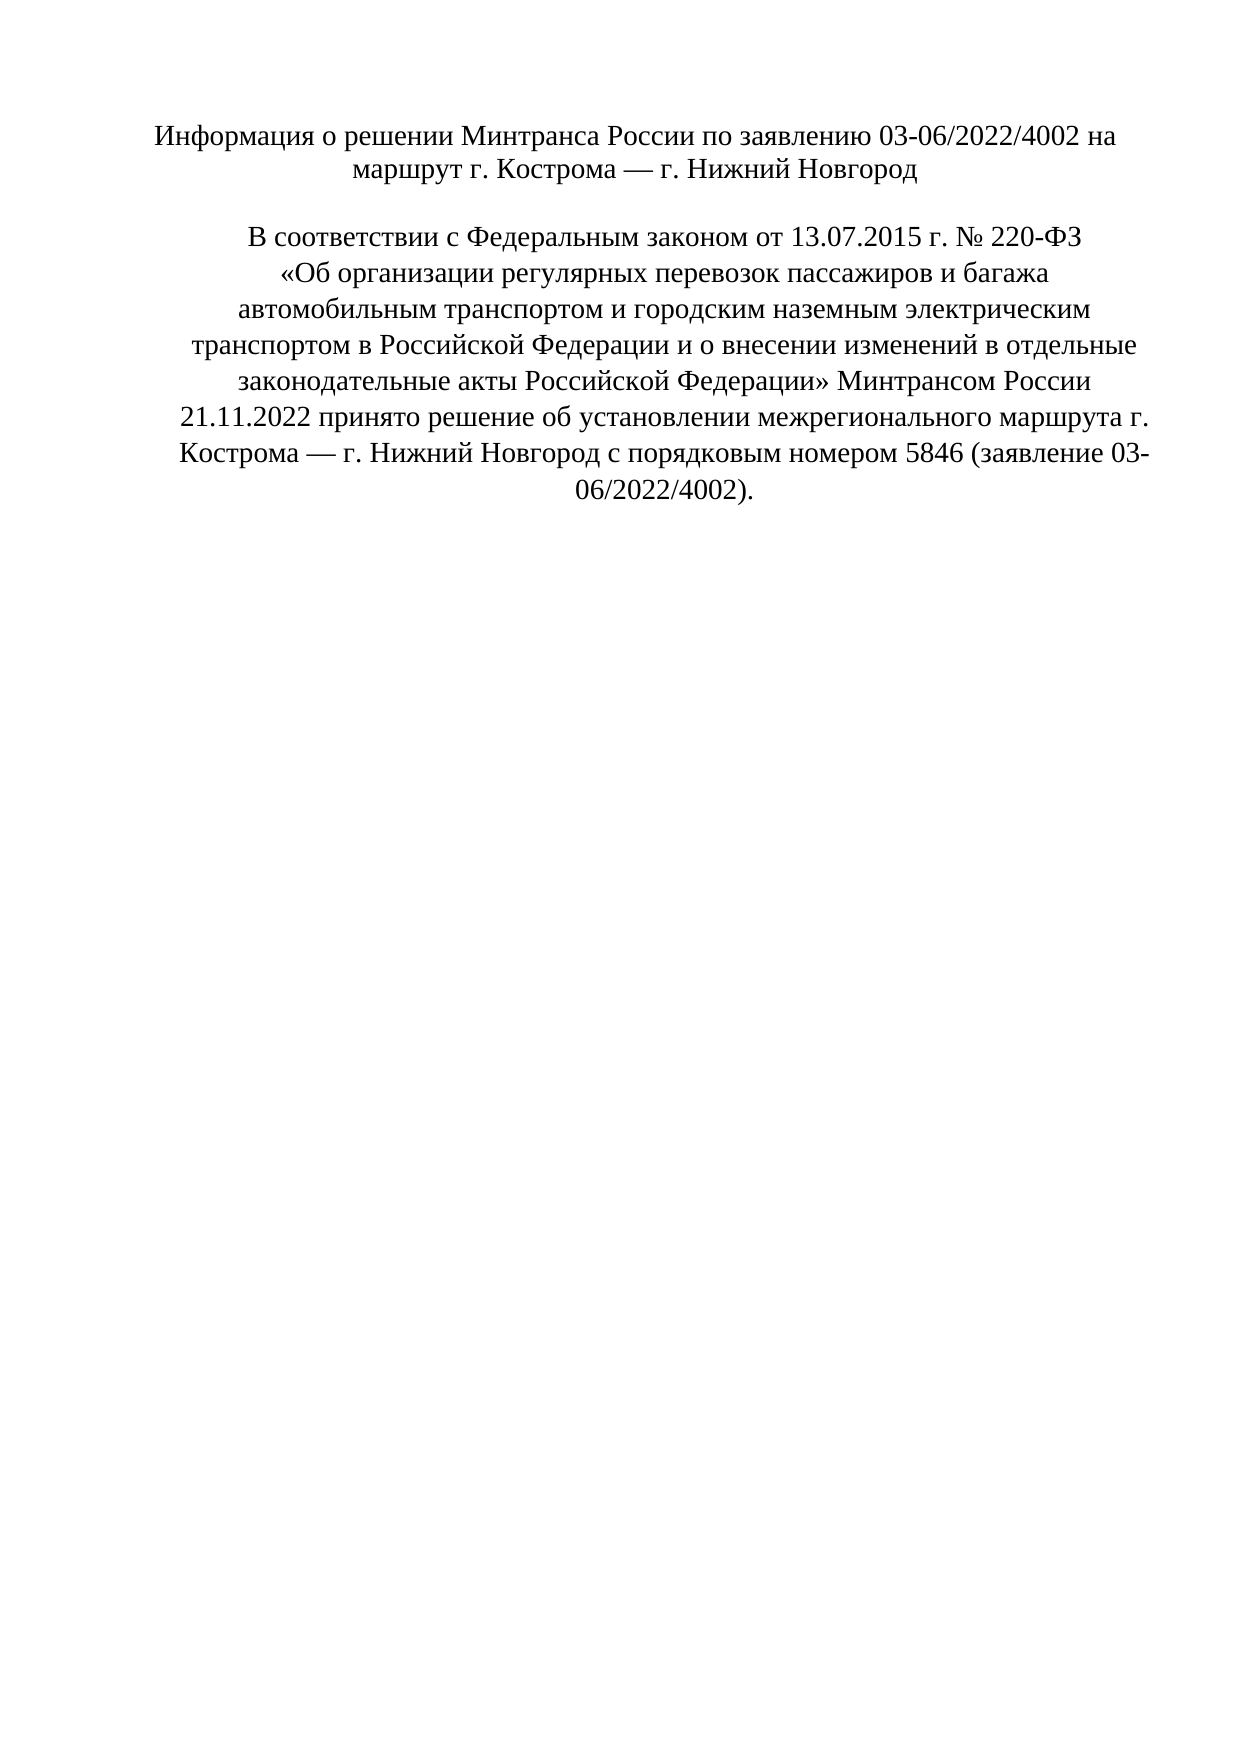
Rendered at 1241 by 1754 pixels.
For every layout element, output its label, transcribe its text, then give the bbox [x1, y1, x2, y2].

text Информация о решении Минтранса России по заявлению 03-06/2022/4002 на маршрут г. Кострома — г. Нижний Новгород [118, 118, 1152, 185]
text В соответствии с Федеральным законом от 13.07.2015 г. № 220-ФЗ «Об организации регулярных перевозок пассажиров и багажа автомобильным транспортом и городским наземным электрическим транспортом в Российской Федерации и о внесении изменений в отдельные законодательные акты Российской Федерации» Минтрансом России 21.11.2022 принято решение об установлении межрегионального маршрута г. Кострома — г. Нижний Новгород с порядковым номером 5846 (заявление 03-06/2022/4002). [177, 219, 1152, 505]
